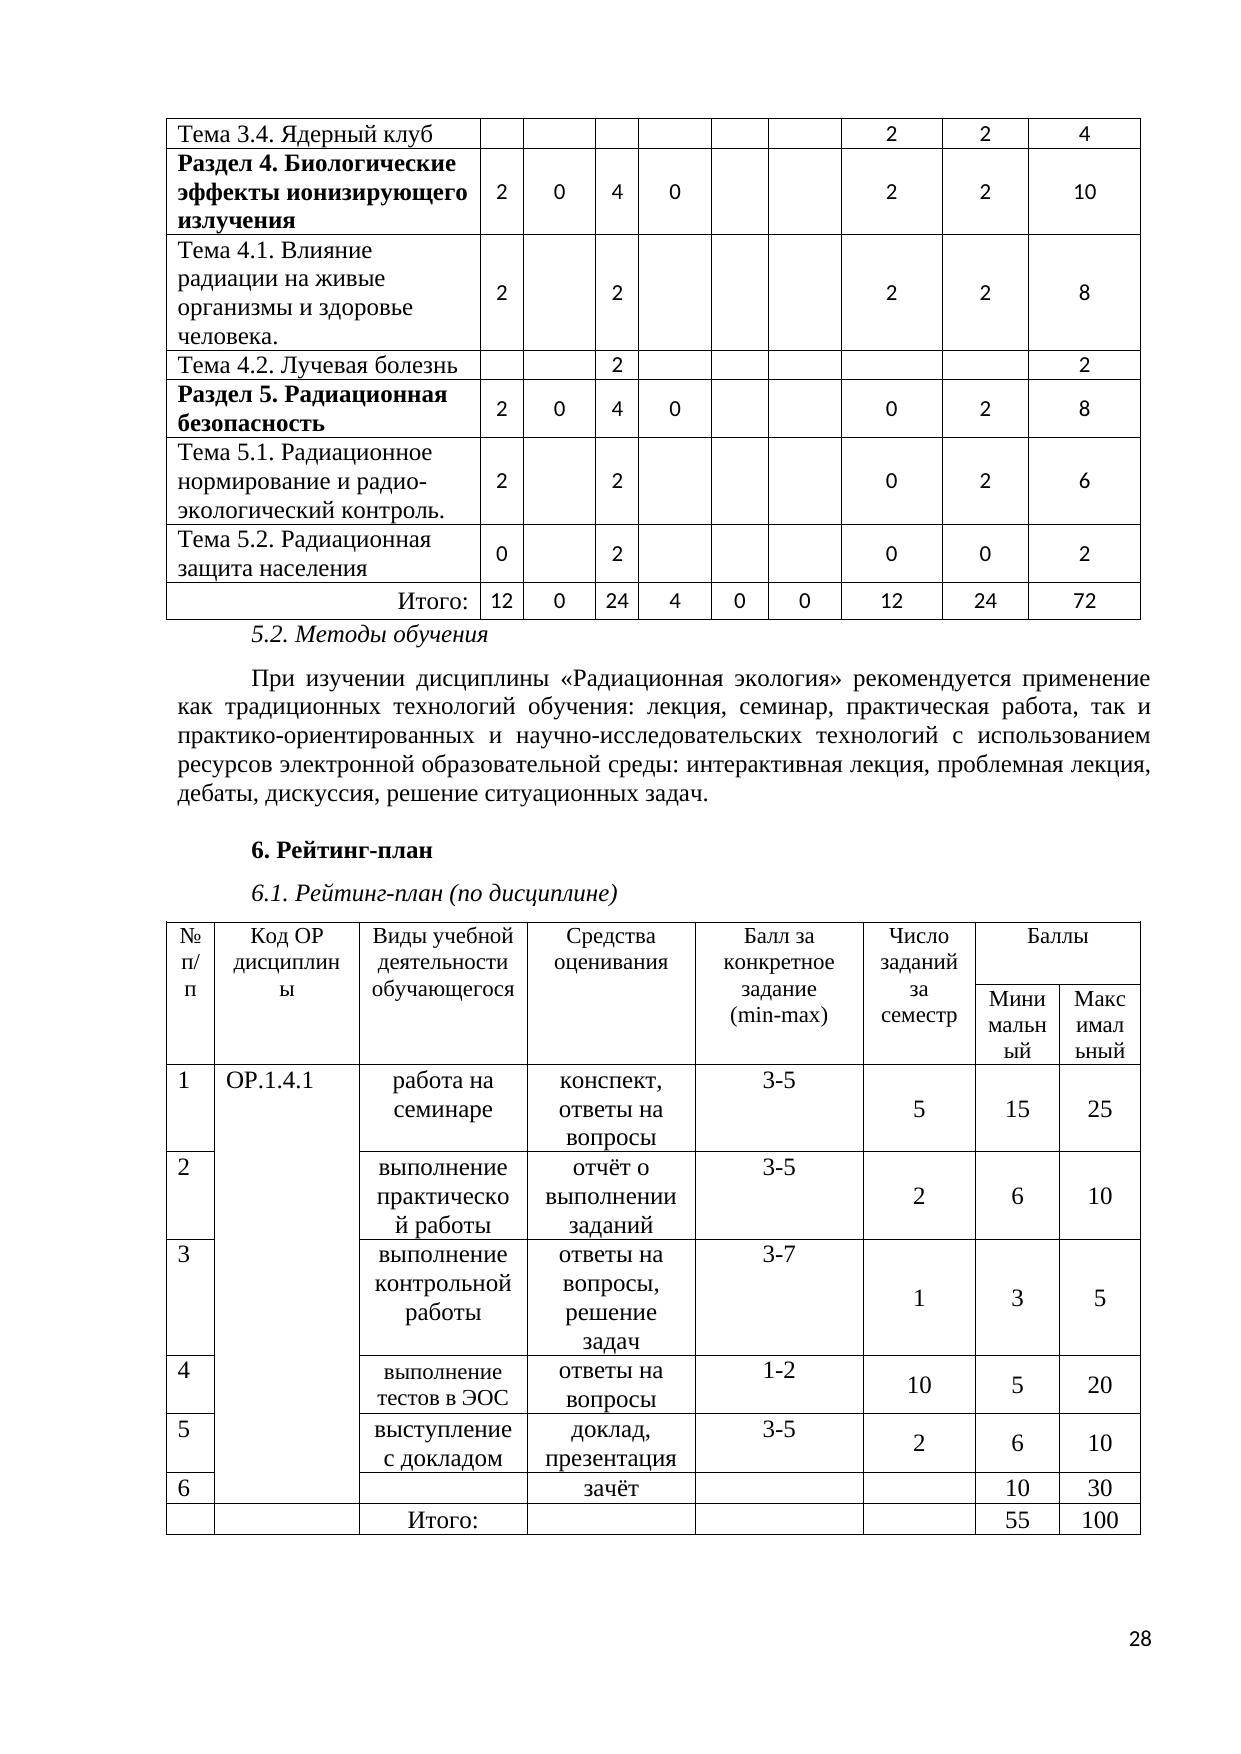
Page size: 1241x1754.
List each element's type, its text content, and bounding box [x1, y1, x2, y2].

table_cell [769, 235, 841, 350]
table_cell [639, 351, 711, 379]
table_cell Раздел 4. Биологические эффекты ионизирующего излучения [167, 149, 480, 234]
table_cell 0 [712, 583, 768, 619]
table_cell [769, 380, 841, 437]
table_cell [167, 1504, 214, 1534]
table_cell [696, 1504, 863, 1534]
text 6.1. Рейтинг-план (по дисциплине) [177, 878, 1152, 907]
table_cell 0 [481, 525, 523, 582]
table_cell 4 [639, 583, 711, 619]
table_cell [712, 438, 768, 524]
table_cell 2 [481, 235, 523, 350]
table_cell 25 [1060, 1065, 1140, 1151]
table_cell 10 [1029, 149, 1140, 234]
text 6. Рейтинг-план [177, 835, 1152, 864]
table_cell [360, 1473, 527, 1503]
table_cell 2 [596, 438, 638, 524]
table_cell 15 [976, 1065, 1059, 1151]
table_cell [712, 525, 768, 582]
table_cell 0 [639, 149, 711, 234]
table_cell 0 [943, 525, 1028, 582]
table_cell 2 [842, 119, 942, 147]
table_cell 24 [596, 583, 638, 619]
table_cell 10 [864, 1356, 975, 1413]
table_cell 2 [842, 235, 942, 350]
table_header Число заданий за семестр [864, 923, 975, 1064]
table_cell Итого: [360, 1504, 527, 1534]
table_cell [769, 119, 841, 147]
table_cell ответы на вопросы, решение задач [528, 1240, 695, 1354]
table_cell 6 [167, 1473, 214, 1503]
table_cell [712, 119, 768, 147]
table_cell [712, 351, 768, 379]
table_cell 8 [1029, 380, 1140, 437]
table_cell 12 [481, 583, 523, 619]
table_cell Тема 3.4. Ядерный клуб [167, 119, 480, 147]
table_cell [696, 1473, 863, 1503]
table_cell [524, 438, 595, 524]
table_cell [524, 119, 595, 147]
table_cell 0 [639, 380, 711, 437]
table_cell 24 [943, 583, 1028, 619]
table_header № п/п [167, 923, 214, 1064]
table_cell 6 [976, 1414, 1059, 1472]
table_cell ответы на вопросы [528, 1356, 695, 1413]
table_cell зачёт [528, 1473, 695, 1503]
table_cell 5 [976, 1356, 1059, 1413]
table_cell 0 [524, 380, 595, 437]
table_cell 2 [864, 1414, 975, 1472]
table_cell Раздел 5. Радиационная безопасность [167, 380, 480, 437]
table_header Виды учебной деятельности обучающегося [360, 923, 527, 1064]
table_cell [528, 1504, 695, 1534]
table_cell 5 [167, 1414, 214, 1472]
table_cell 20 [1060, 1356, 1140, 1413]
table_cell [943, 351, 1028, 379]
table_cell отчёт о выполнении заданий [528, 1152, 695, 1238]
table_cell 2 [864, 1152, 975, 1238]
table_cell конспект, ответы на вопросы [528, 1065, 695, 1151]
table_cell Итого: [167, 583, 480, 619]
table_cell выполнение тестов в ЭОС [360, 1356, 527, 1413]
table_cell 0 [769, 583, 841, 619]
table_cell 2 [943, 438, 1028, 524]
table_cell 10 [1060, 1414, 1140, 1472]
table_cell 3-5 [696, 1065, 863, 1151]
table_cell [769, 438, 841, 524]
table_cell 3-5 [696, 1152, 863, 1238]
table_cell 6 [1029, 438, 1140, 524]
table_cell 2 [481, 149, 523, 234]
table_cell Тема 4.1. Влияние радиации на живые организмы и здоровье человека. [167, 235, 480, 350]
table_cell [524, 525, 595, 582]
table_cell 0 [524, 583, 595, 619]
table_cell 2 [481, 438, 523, 524]
table_cell [864, 1473, 975, 1503]
table_cell [712, 380, 768, 437]
table_cell выполнение практической работы [360, 1152, 527, 1238]
table_cell 2 [943, 149, 1028, 234]
table_cell 2 [943, 119, 1028, 147]
table_cell 2 [943, 235, 1028, 350]
table_cell [524, 351, 595, 379]
table_cell доклад, презентация [528, 1414, 695, 1472]
table_cell 6 [976, 1152, 1059, 1238]
table_cell 4 [1029, 119, 1140, 147]
table_header Средства оценивания [528, 923, 695, 1064]
table_cell 2 [481, 380, 523, 437]
table_cell [639, 438, 711, 524]
table_cell [639, 525, 711, 582]
table_cell 30 [1060, 1473, 1140, 1503]
table_header Код ОР дисциплины [215, 923, 359, 1064]
table_cell 2 [596, 235, 638, 350]
table_cell [842, 351, 942, 379]
table_cell [524, 235, 595, 350]
table_cell 2 [596, 351, 638, 379]
table_header Балл за конкретное задание (min-max) [696, 923, 863, 1064]
table_cell [769, 149, 841, 234]
table_cell 0 [842, 438, 942, 524]
table_cell 2 [842, 149, 942, 234]
table_cell 5 [1060, 1240, 1140, 1354]
table_cell 100 [1060, 1504, 1140, 1534]
table_cell [864, 1504, 975, 1534]
table_cell 3 [976, 1240, 1059, 1354]
table_cell 2 [943, 380, 1028, 437]
table_cell Тема 5.1. Радиационное нормирование и радио-экологический контроль. [167, 438, 480, 524]
table_cell Тема 4.2. Лучевая болезнь [167, 351, 480, 379]
table_cell 10 [1060, 1152, 1140, 1238]
table_header Баллы [976, 923, 1140, 984]
table_cell [769, 351, 841, 379]
table_cell [596, 119, 638, 147]
table_cell [481, 351, 523, 379]
table_cell 0 [524, 149, 595, 234]
table_cell Минимальный [976, 985, 1059, 1064]
table_cell [639, 235, 711, 350]
table_cell Тема 5.2. Радиационная защита населения [167, 525, 480, 582]
table_cell 4 [167, 1356, 214, 1413]
table_cell 1 [864, 1240, 975, 1354]
table_cell [215, 1504, 359, 1534]
table_cell 2 [596, 525, 638, 582]
table_cell 72 [1029, 583, 1140, 619]
table_cell 4 [596, 380, 638, 437]
table_cell 1-2 [696, 1356, 863, 1413]
table_cell 2 [1029, 525, 1140, 582]
table_cell 2 [167, 1152, 214, 1238]
table_cell [712, 149, 768, 234]
table_cell 0 [842, 380, 942, 437]
table_cell 55 [976, 1504, 1059, 1534]
table_cell 5 [864, 1065, 975, 1151]
table_cell 12 [842, 583, 942, 619]
table_cell [639, 119, 711, 147]
table_cell выступление с докладом [360, 1414, 527, 1472]
text При изучении дисциплины «Радиационная экология» рекомендуется применение как традиционных технологий обучения: лекция, семинар, практическая работа, так и практико-ориентированных и научно-исследовательских технологий с использованием ресурсов электронной образовательной среды: интерактивная лекция, проблемная лекция, дебаты, дискуссия, решение ситуационных задач. [177, 663, 1152, 806]
table_cell [769, 525, 841, 582]
table_cell 4 [596, 149, 638, 234]
table_cell 10 [976, 1473, 1059, 1503]
table_cell 0 [842, 525, 942, 582]
table_cell 2 [1029, 351, 1140, 379]
table_cell Максимальный [1060, 985, 1140, 1064]
table_cell работа на семинаре [360, 1065, 527, 1151]
text 5.2. Методы обучения [177, 619, 1152, 648]
table_cell 1 [167, 1065, 214, 1151]
table_cell 3-5 [696, 1414, 863, 1472]
table_cell 3-7 [696, 1240, 863, 1354]
table_cell 3 [167, 1240, 214, 1354]
table_cell ОР.1.4.1 [215, 1065, 359, 1503]
table_cell 8 [1029, 235, 1140, 350]
table_cell [481, 119, 523, 147]
table_cell [712, 235, 768, 350]
table_cell выполнение контрольной работы [360, 1240, 527, 1354]
